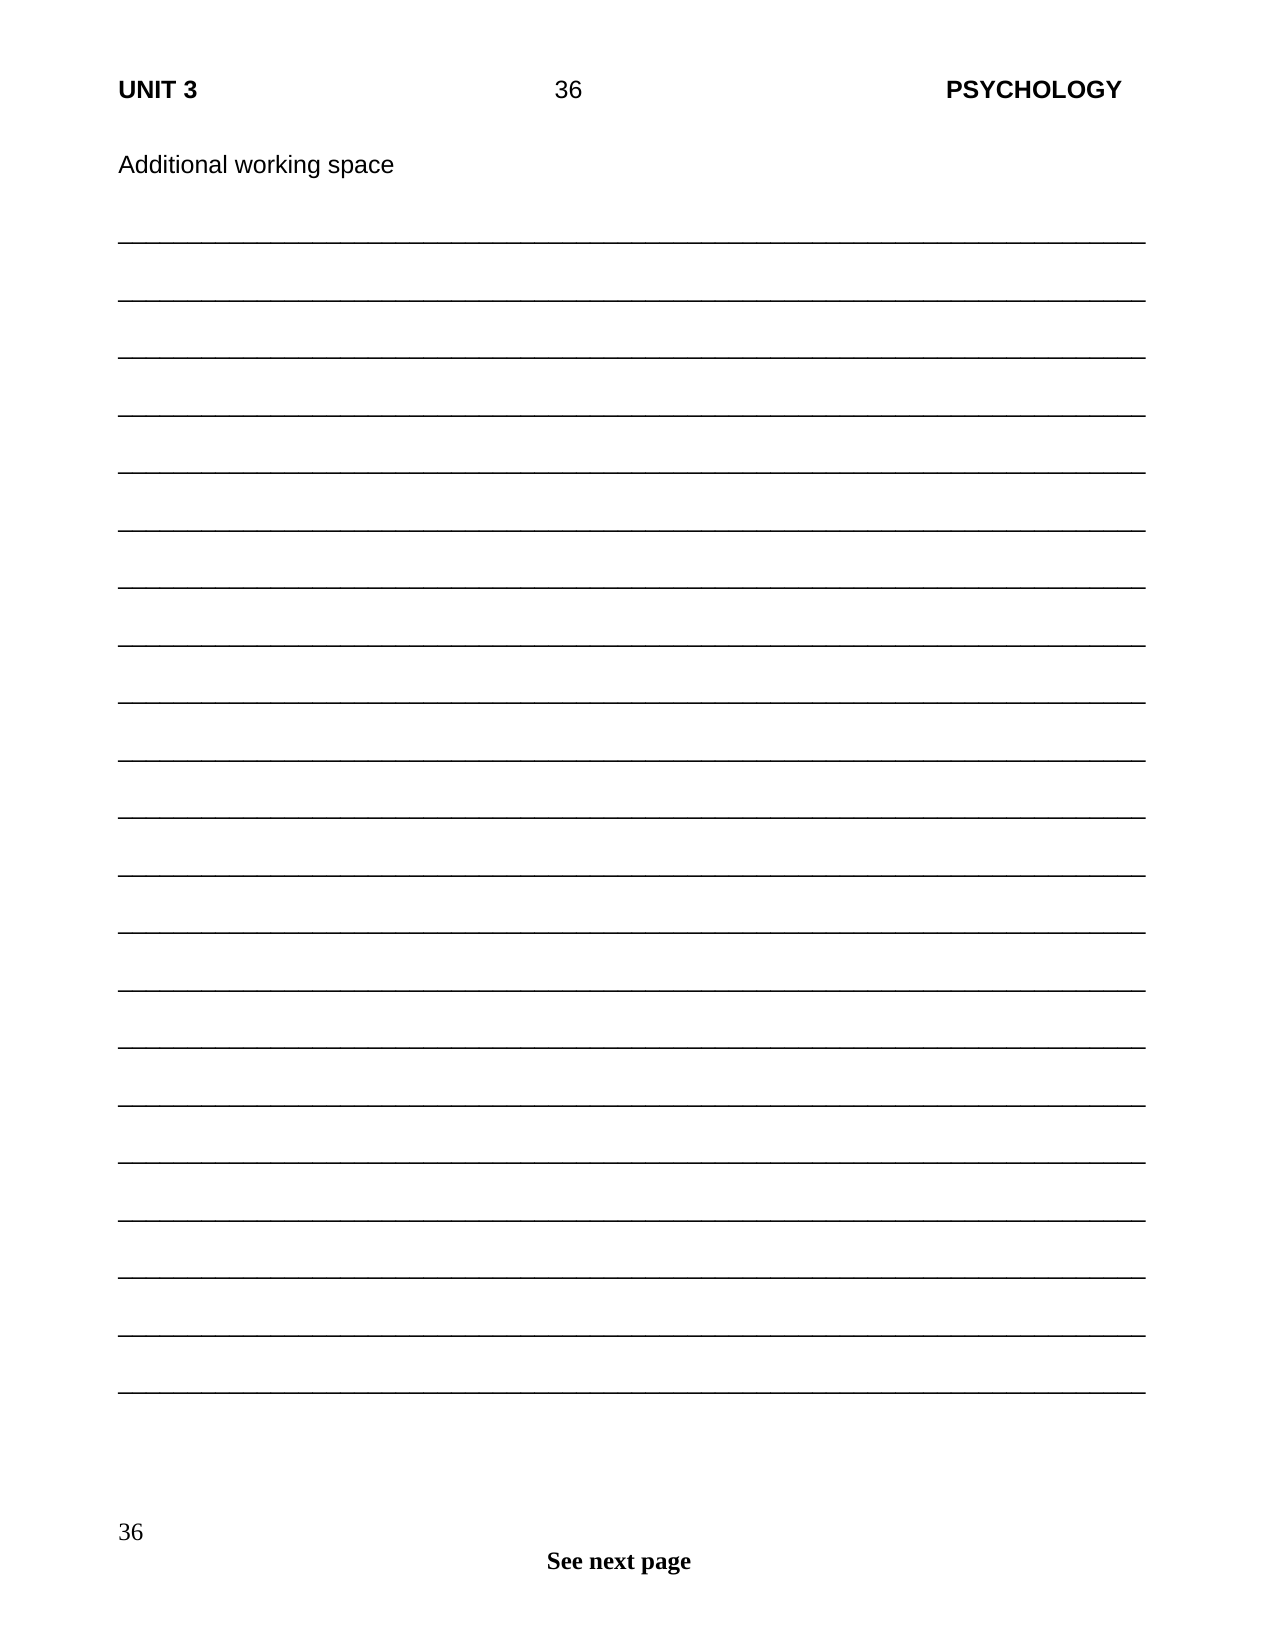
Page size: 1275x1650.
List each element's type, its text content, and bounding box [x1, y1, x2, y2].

text __________________________________________________________________________________________________________________________________________________________________________________________________________________________________________________________________________________________________________________________________________________________________________________________________________________________________________________________________________________________________________________________________________________________________________________________________________________________________________________________________________________________________________________________________________________________________________________________________________________________________________________________________________________________________________________________________________________________________________________________________________________________________________________________________________________________________________________________________________________________________________________________________________________________________________________________________________________________________________________________________________________________________________________________________________________________________________________________________________________________________________________________________________________________________________________________________________________ [118, 216, 1157, 1395]
text Additional working space [118, 150, 1157, 179]
